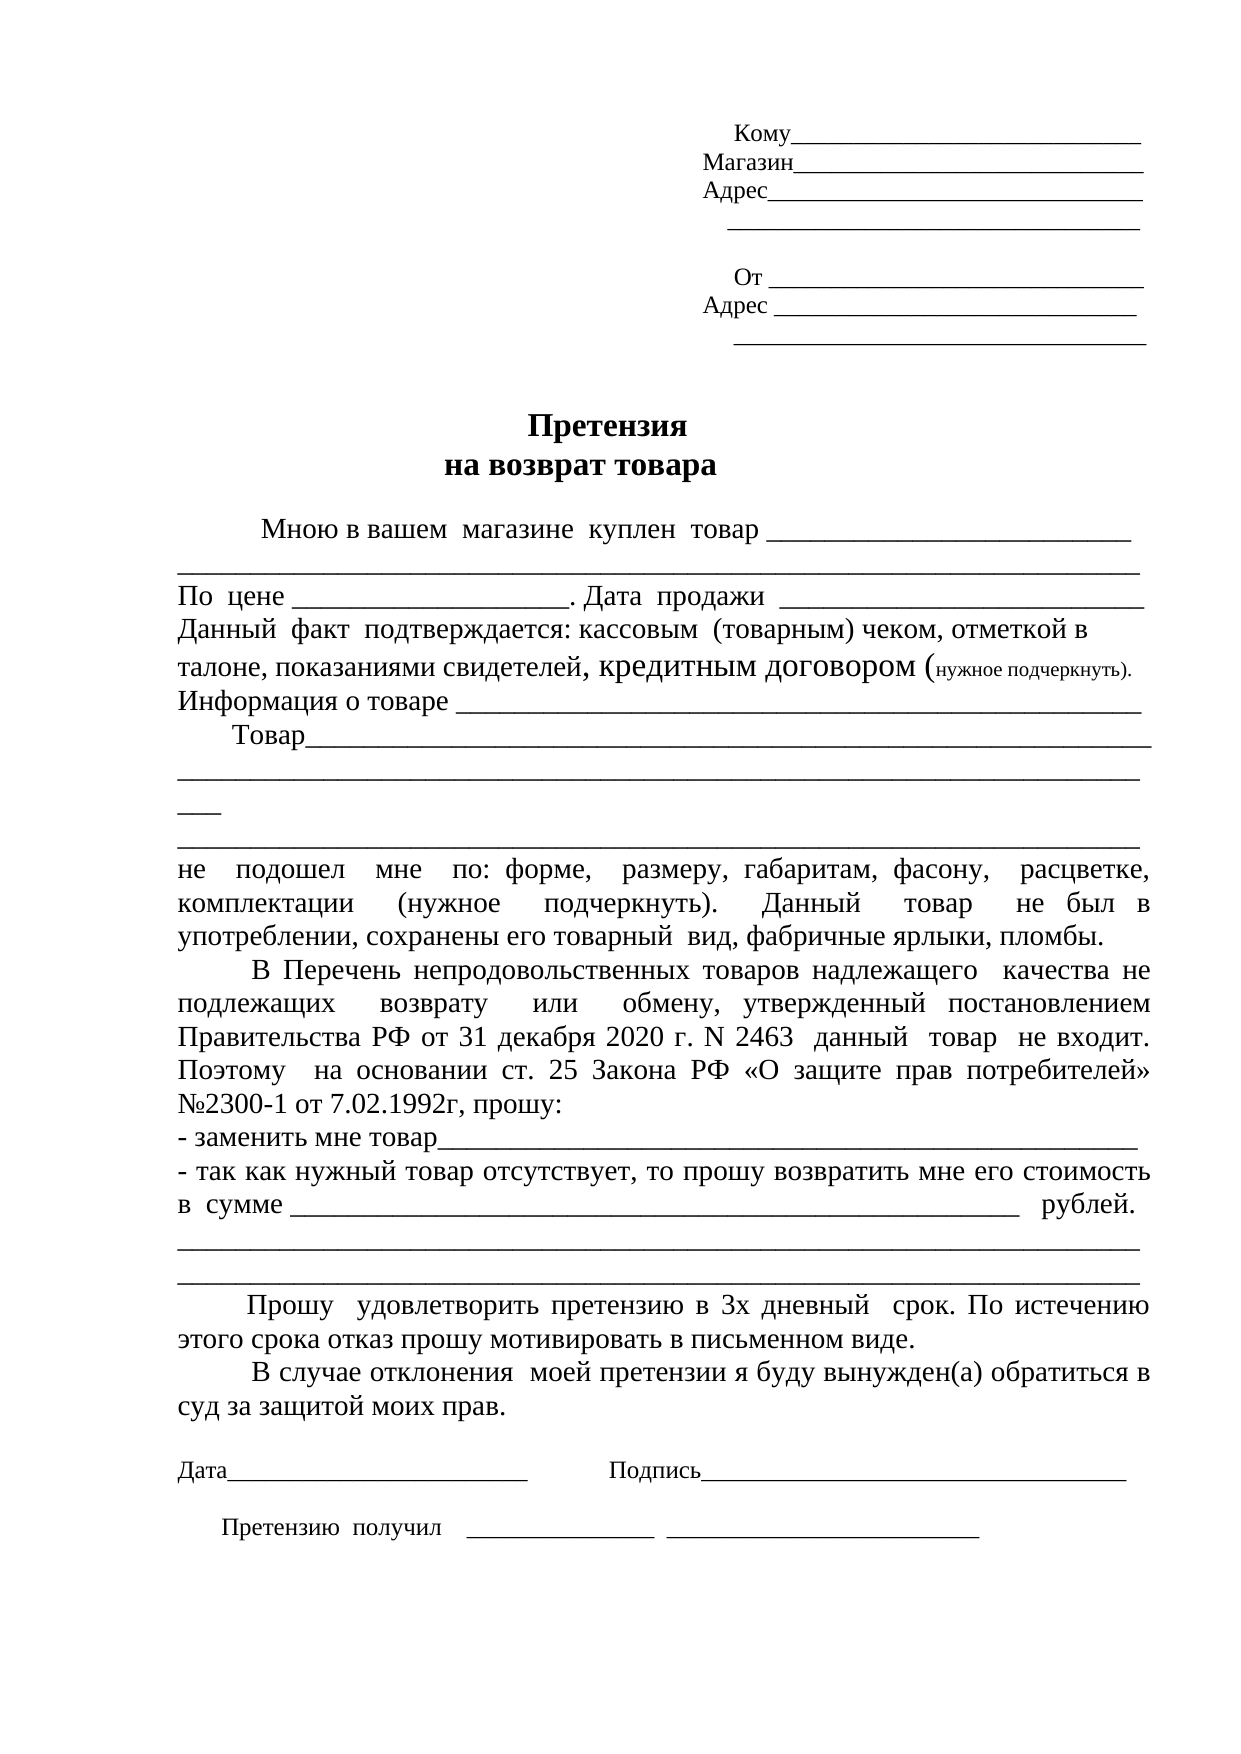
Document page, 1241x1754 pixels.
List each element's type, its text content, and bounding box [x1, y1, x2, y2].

text __________________________________________________________________ [177, 818, 1152, 851]
text Претензия [177, 406, 1152, 444]
text Прошу удовлетворить претензию в 3х дневный срок. По истечению этого срока отказ прошу мотивировать в письменном виде. [177, 1287, 1152, 1354]
text По цене ___________________. Дата продажи _________________________ [177, 578, 1152, 612]
text Товар_______________________________________________________________________________________________________________________________ [177, 717, 1152, 818]
text Дата________________________ Подпись__________________________________ [177, 1455, 1152, 1484]
text - так как нужный товар отсутствует, то прошу возвратить мне его стоимость в сумме __________________________________________________ рублей. [177, 1153, 1152, 1220]
text на возврат товара [177, 444, 1152, 482]
text Информация о товаре _______________________________________________ [177, 683, 1152, 717]
text В случае отклонения моей претензии я буду вынужден(а) обратиться в суд за защитой моих прав. [177, 1354, 1152, 1421]
text Кому____________________________ [177, 118, 1152, 147]
text не подошел мне по: форме, размеру, габаритам, фасону, расцветке, комплектации (нужное подчеркнуть). Данный товар не был в употреблении, сохранены его товарный вид, фабричные ярлыки, пломбы. [177, 851, 1152, 952]
text Данный факт подтверждается: кассовым (товарным) чеком, отметкой в талоне, показаниями свидетелей, кредитным договором (нужное подчеркнуть). [177, 612, 1152, 683]
text От ______________________________ [177, 262, 1152, 291]
text _________________________________ [177, 319, 1152, 348]
text Адрес _____________________________ [177, 291, 1152, 319]
text Магазин____________________________ [177, 147, 1152, 176]
text В Перечень непродовольственных товаров надлежащего качества не подлежащих возврату или обмену, утвержденный постановлением Правительства РФ от 31 декабря 2020 г. N 2463 данный товар не входит. Поэтому на основании ст. 25 Закона РФ «О защите прав потребителей» №2300-1 от 7.02.1992г, прошу: [177, 952, 1152, 1119]
text ____________________________________________________________________________________________________________________________________ [177, 1220, 1152, 1287]
text Претензию получил _______________ _________________________ [177, 1512, 1152, 1541]
text Адрес______________________________ [177, 176, 1152, 204]
text _________________________________ [177, 204, 1152, 233]
text Мною в вашем магазине куплен товар _________________________ __________________________________________________________________ [177, 511, 1152, 578]
text - заменить мне товар________________________________________________ [177, 1119, 1152, 1153]
